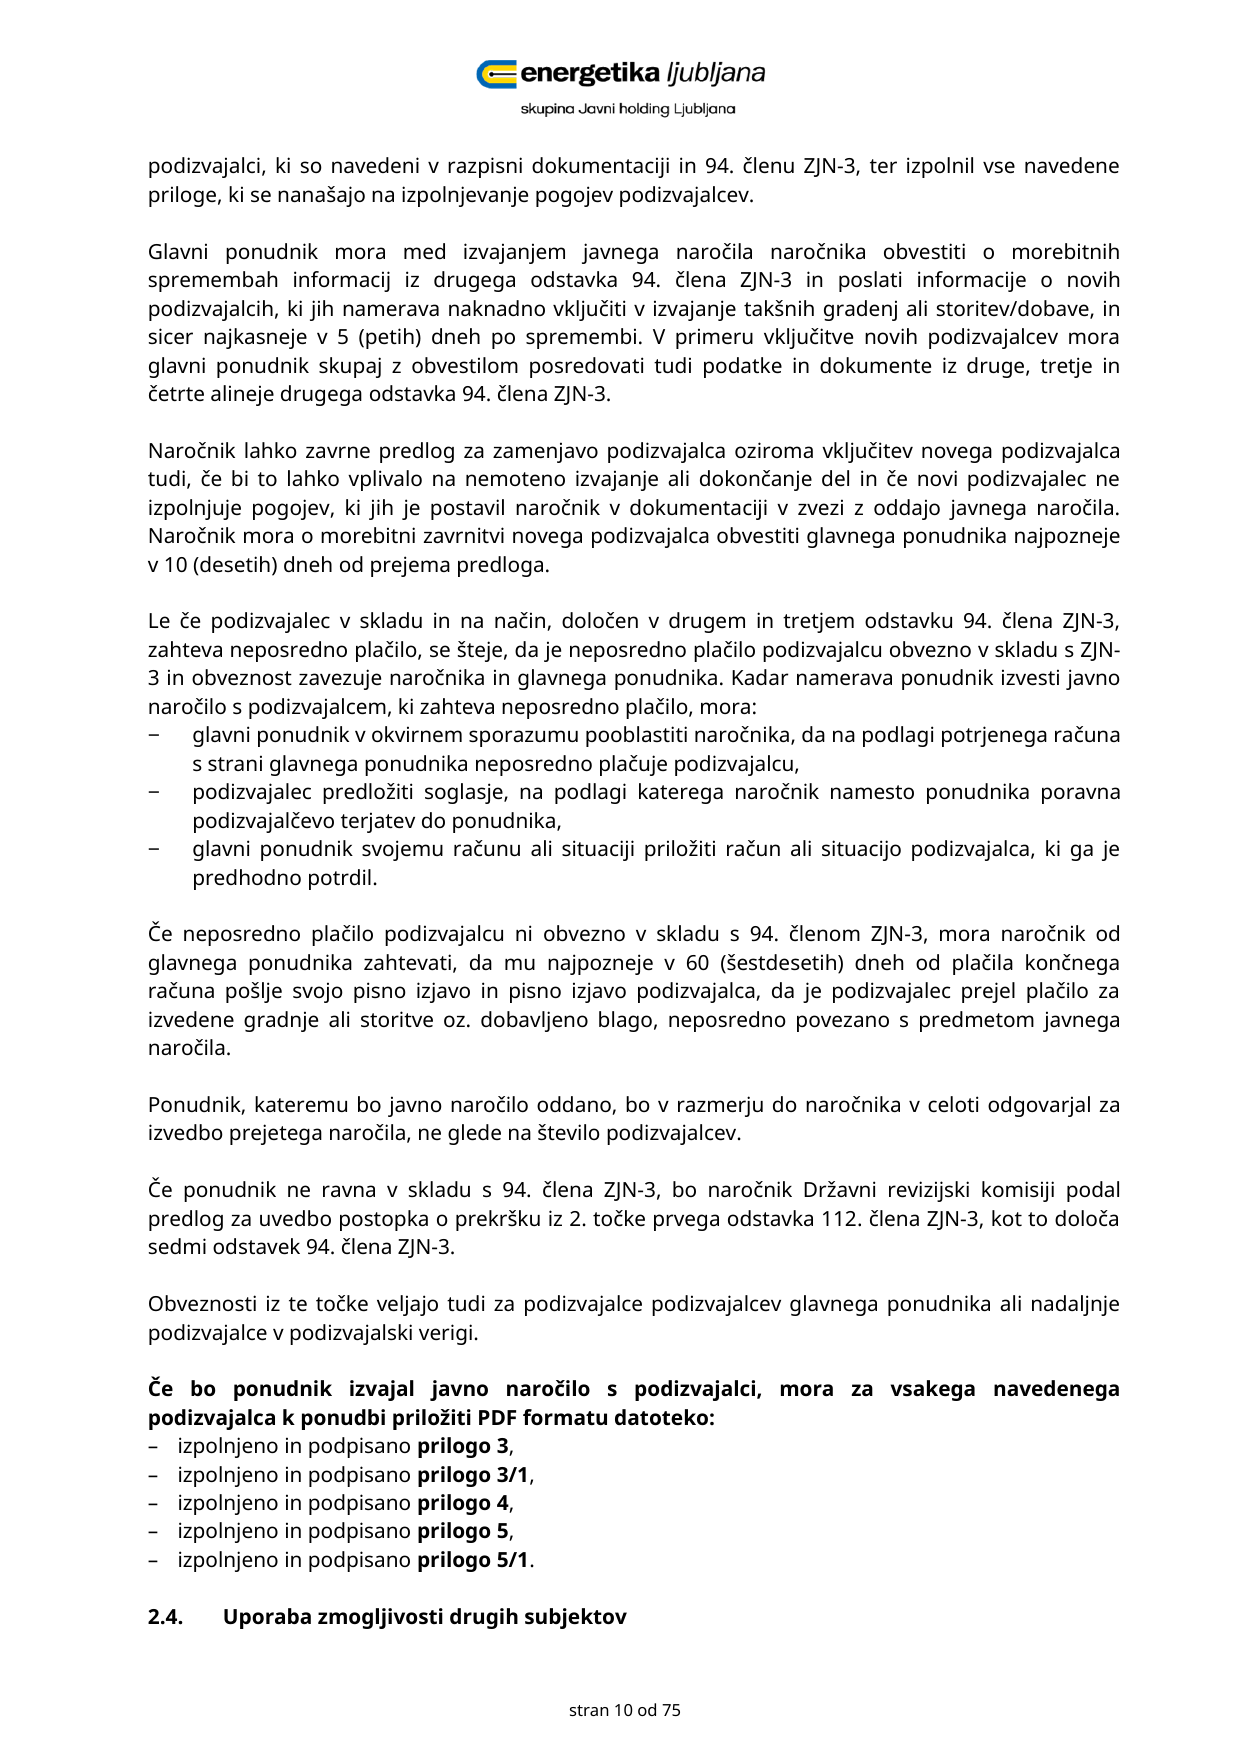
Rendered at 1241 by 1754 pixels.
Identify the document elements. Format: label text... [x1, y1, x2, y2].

list izpolnjeno in podpisano prilogo 4, [148, 1488, 1122, 1517]
list glavni ponudnik v okvirnem sporazumu pooblastiti naročnika, da na podlagi potrjenega računa s strani glavnega ponudnika neposredno plačuje podizvajalcu, [148, 720, 1122, 777]
text Če ponudnik ne ravna v skladu s 94. člena ZJN-3, bo naročnik Državni revizijski komisiji podal predlog za uvedbo postopka o prekršku iz 2. točke prvega odstavka 112. člena ZJN-3, kot to določa sedmi odstavek 94. člena ZJN-3. [148, 1175, 1122, 1261]
text Le če podizvajalec v skladu in na način, določen v drugem in tretjem odstavku 94. člena ZJN-3, zahteva neposredno plačilo, se šteje, da je neposredno plačilo podizvajalcu obvezno v skladu s ZJN-3 in obveznost zavezuje naročnika in glavnega ponudnika. Kadar namerava ponudnik izvesti javno naročilo s podizvajalcem, ki zahteva neposredno plačilo, mora: [148, 607, 1122, 720]
text Če bo ponudnik izvajal javno naročilo s podizvajalci, mora za vsakega navedenega podizvajalca k ponudbi priložiti PDF formatu datoteko: [148, 1374, 1122, 1431]
list izpolnjeno in podpisano prilogo 5, [148, 1517, 1122, 1545]
text Obveznosti iz te točke veljajo tudi za podizvajalce podizvajalcev glavnega ponudnika ali nadaljnje podizvajalce v podizvajalski verigi. [148, 1289, 1122, 1346]
list izpolnjeno in podpisano prilogo 3/1, [148, 1460, 1122, 1488]
list glavni ponudnik svojemu računu ali situaciji priložiti račun ali situacijo podizvajalca, ki ga je predhodno potrdil. [148, 834, 1122, 891]
text Glavni ponudnik mora med izvajanjem javnega naročila naročnika obvestiti o morebitnih spremembah informacij iz drugega odstavka 94. člena ZJN-3 in poslati informacije o novih podizvajalcih, ki jih namerava naknadno vključiti v izvajanje takšnih gradenj ali storitev/dobave, in sicer najkasneje v 5 (petih) dneh po spremembi. V primeru vključitve novih podizvajalcev mora glavni ponudnik skupaj z obvestilom posredovati tudi podatke in dokumente iz druge, tretje in četrte alineje drugega odstavka 94. člena ZJN-3. [148, 237, 1122, 408]
text Če neposredno plačilo podizvajalcu ni obvezno v skladu s 94. členom ZJN-3, mora naročnik od glavnega ponudnika zahtevati, da mu najpozneje v 60 (šestdesetih) dneh od plačila končnega računa pošlje svojo pisno izjavo in pisno izjavo podizvajalca, da je podizvajalec prejel plačilo za izvedene gradnje ali storitve oz. dobavljeno blago, neposredno povezano s predmetom javnega naročila. [148, 919, 1122, 1062]
list podizvajalec predložiti soglasje, na podlagi katerega naročnik namesto ponudnika poravna podizvajalčevo terjatev do ponudnika, [148, 777, 1122, 834]
list Uporaba zmogljivosti drugih subjektov [148, 1602, 1122, 1630]
text Naročnik lahko zavrne predlog za zamenjavo podizvajalca oziroma vključitev novega podizvajalca tudi, če bi to lahko vplivalo na nemoteno izvajanje ali dokončanje del in če novi podizvajalec ne izpolnjuje pogojev, ki jih je postavil naročnik v dokumentaciji v zvezi z oddajo javnega naročila. Naročnik mora o morebitni zavrnitvi novega podizvajalca obvestiti glavnega ponudnika najpozneje v 10 (desetih) dneh od prejema predloga. [148, 436, 1122, 578]
picture [428, 25, 813, 152]
list izpolnjeno in podpisano prilogo 3, [148, 1431, 1122, 1460]
text Ponudnik, kateremu bo javno naročilo oddano, bo v razmerju do naročnika v celoti odgovarjal za izvedbo prejetega naročila, ne glede na število podizvajalcev. [148, 1090, 1122, 1147]
list izpolnjeno in podpisano prilogo 5/1. [148, 1545, 1122, 1573]
